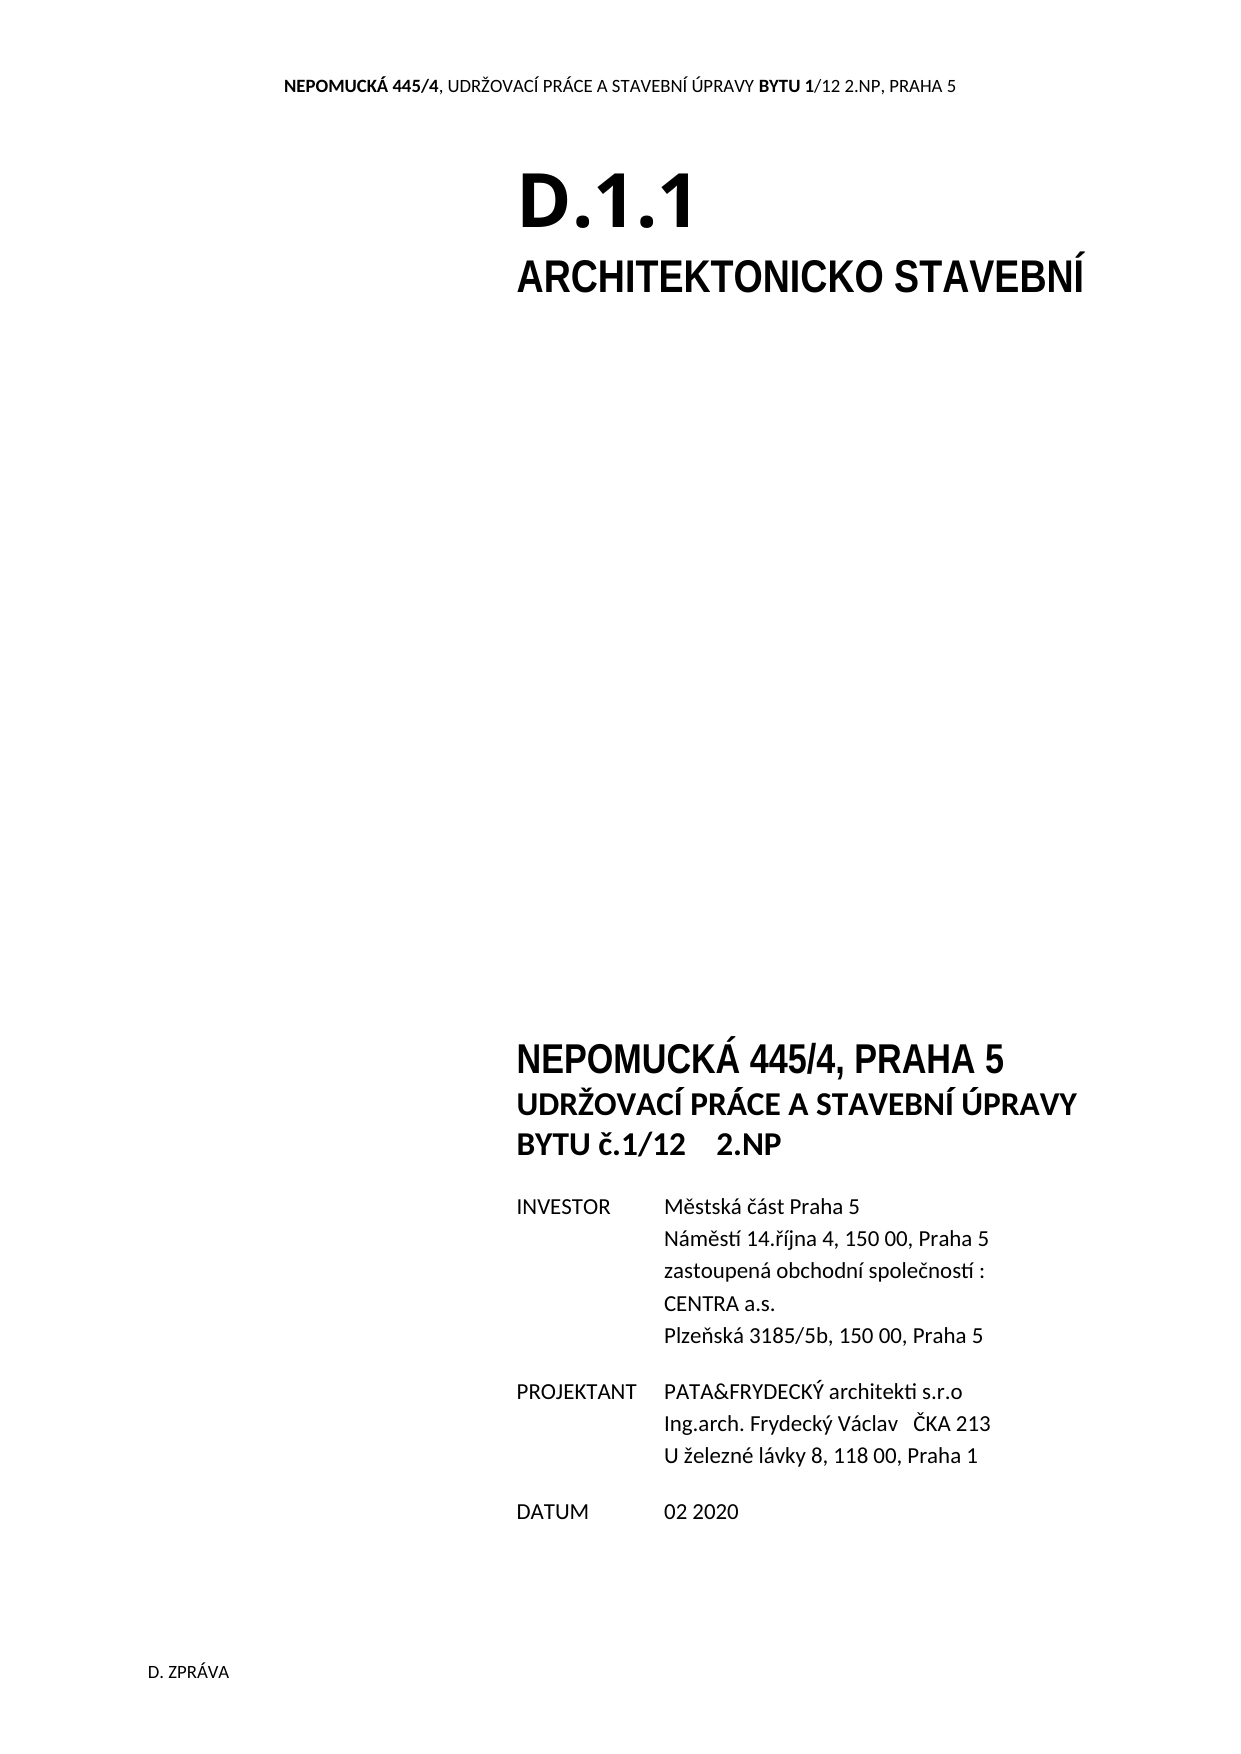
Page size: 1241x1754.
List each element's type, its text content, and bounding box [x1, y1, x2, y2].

text CENTRA a.s. [148, 1289, 1093, 1317]
text D.1.1 [516, 148, 1093, 250]
text UDRŽOVACÍ PRÁCE A STAVEBNÍ ÚPRAVY [148, 1083, 1093, 1123]
text INVESTOR Městská část Praha 5 [443, 1192, 1093, 1220]
text zastoupená obchodní společností : [295, 1257, 1093, 1284]
text BYTU č.1/12 2.NP [443, 1123, 1093, 1164]
text U železné lávky 8, 118 00, Praha 1 [148, 1441, 1093, 1469]
text PROJEKTANT PATA&FRYDECKÝ architekti s.r.o [148, 1377, 1093, 1405]
text Ing.arch. Frydecký Václav ČKA 213 [148, 1409, 1093, 1437]
text ARCHITEKTONICKO STAVEBNÍ [516, 250, 1093, 302]
text DATUM 02 2020 [148, 1497, 1093, 1525]
text Náměstí 14.října 4, 150 00, Praha 5 [148, 1224, 1093, 1252]
text Plzeňská 3185/5b, 150 00, Praha 5 [148, 1321, 1093, 1349]
text NEPOMUCKÁ 445/4, PRAHA 5 [516, 1035, 1093, 1083]
